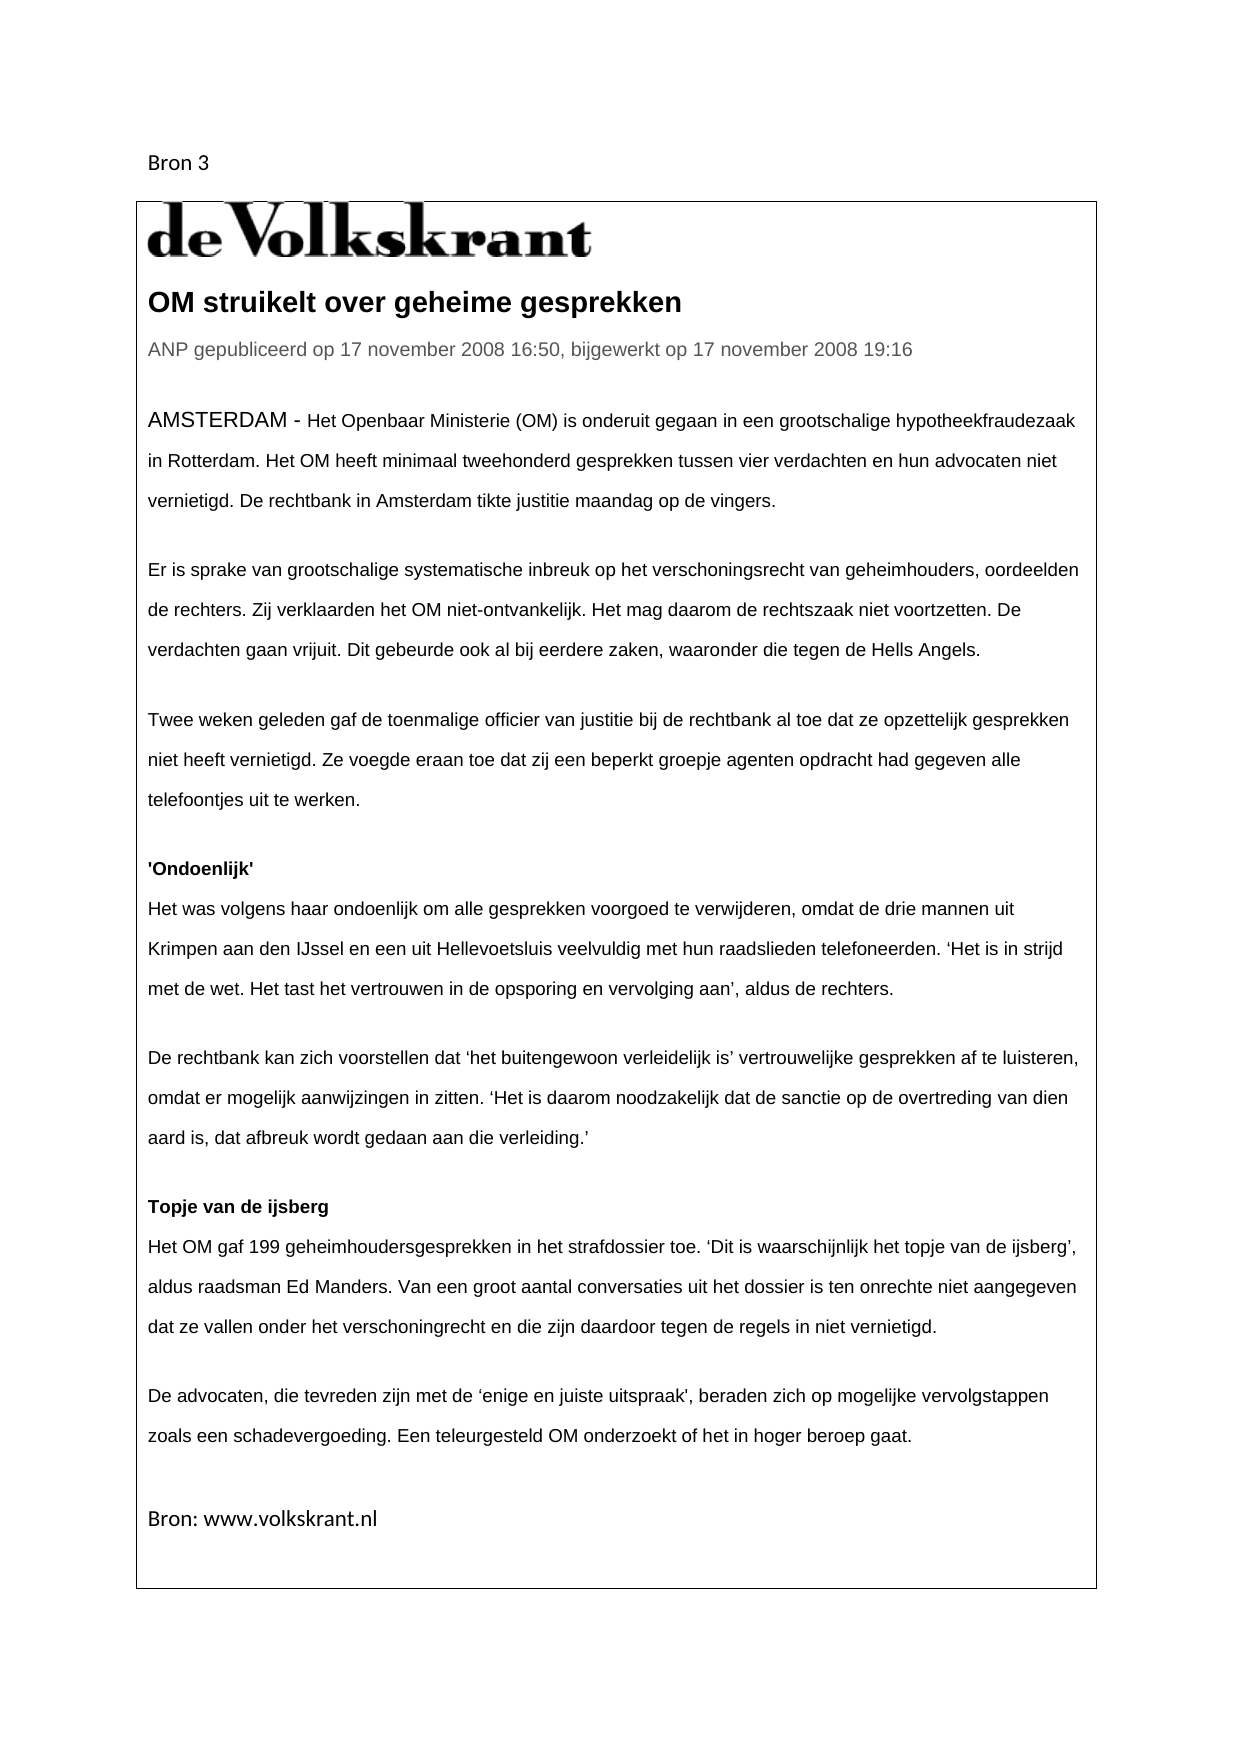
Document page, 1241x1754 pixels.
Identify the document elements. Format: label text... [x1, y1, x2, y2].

table_header OM struikelt over geheime gesprekken ANP gepubliceerd op 17 november 2008 16:50, bijgewerkt op 17 november 2008 19:16 AMSTERDAM - Het Openbaar Ministerie (OM) is onderuit gegaan in een grootschalige hypotheekfraudezaak in Rotterdam. Het OM heeft minimaal tweehonderd gesprekken tussen vier verdachten en hun advocaten niet vernietigd. De rechtbank in Amsterdam tikte justitie maandag op de vingers. Er is sprake van grootschalige systematische inbreuk op het verschoningsrecht van geheimhouders, oordeelden de rechters. Zij verklaarden het OM niet-ontvankelijk. Het mag daarom de rechtszaak niet voortzetten. De verdachten gaan vrijuit. Dit gebeurde ook al bij eerdere zaken, waaronder die tegen de Hells Angels. Twee weken geleden gaf de toenmalige officier van justitie bij de rechtbank al toe dat ze opzettelijk gesprekken niet heeft vernietigd. Ze voegde eraan toe dat zij een beperkt groepje agenten opdracht had gegeven alle telefoontjes uit te werken. 'Ondoenlijk' Het was volgens haar ondoenlijk om alle gesprekken voorgoed te verwijderen, omdat de drie mannen uit Krimpen aan den IJssel en een uit Hellevoetsluis veelvuldig met hun raadslieden telefoneerden. ‘Het is in strijd met de wet. Het tast het vertrouwen in de opsporing en vervolging aan’, aldus de rechters. De rechtbank kan zich voorstellen dat ‘het buitengewoon verleidelijk is’ vertrouwelijke gesprekken af te luisteren, omdat er mogelijk aanwijzingen in zitten. ‘Het is daarom noodzakelijk dat de sanctie op de overtreding van dien aard is, dat afbreuk wordt gedaan aan die verleiding.’ Topje van de ijsberg Het OM gaf 199 geheimhoudersgesprekken in het strafdossier toe. ‘Dit is waarschijnlijk het topje van de ijsberg’, aldus raadsman Ed Manders. Van een groot aantal conversaties uit het dossier is ten onrechte niet aangegeven dat ze vallen onder het verschoningrecht en die zijn daardoor tegen de regels in niet vernietigd. De advocaten, die tevreden zijn met de ‘enige en juiste uitspraak', beraden zich op mogelijke vervolgstappen zoals een schadevergoeding. Een teleurgesteld OM onderzoekt of het in hoger beroep gaat. Bron: www.volkskrant.nl [137, 202, 1096, 1588]
picture [147, 201, 592, 257]
text Bron 3 [148, 148, 1093, 176]
